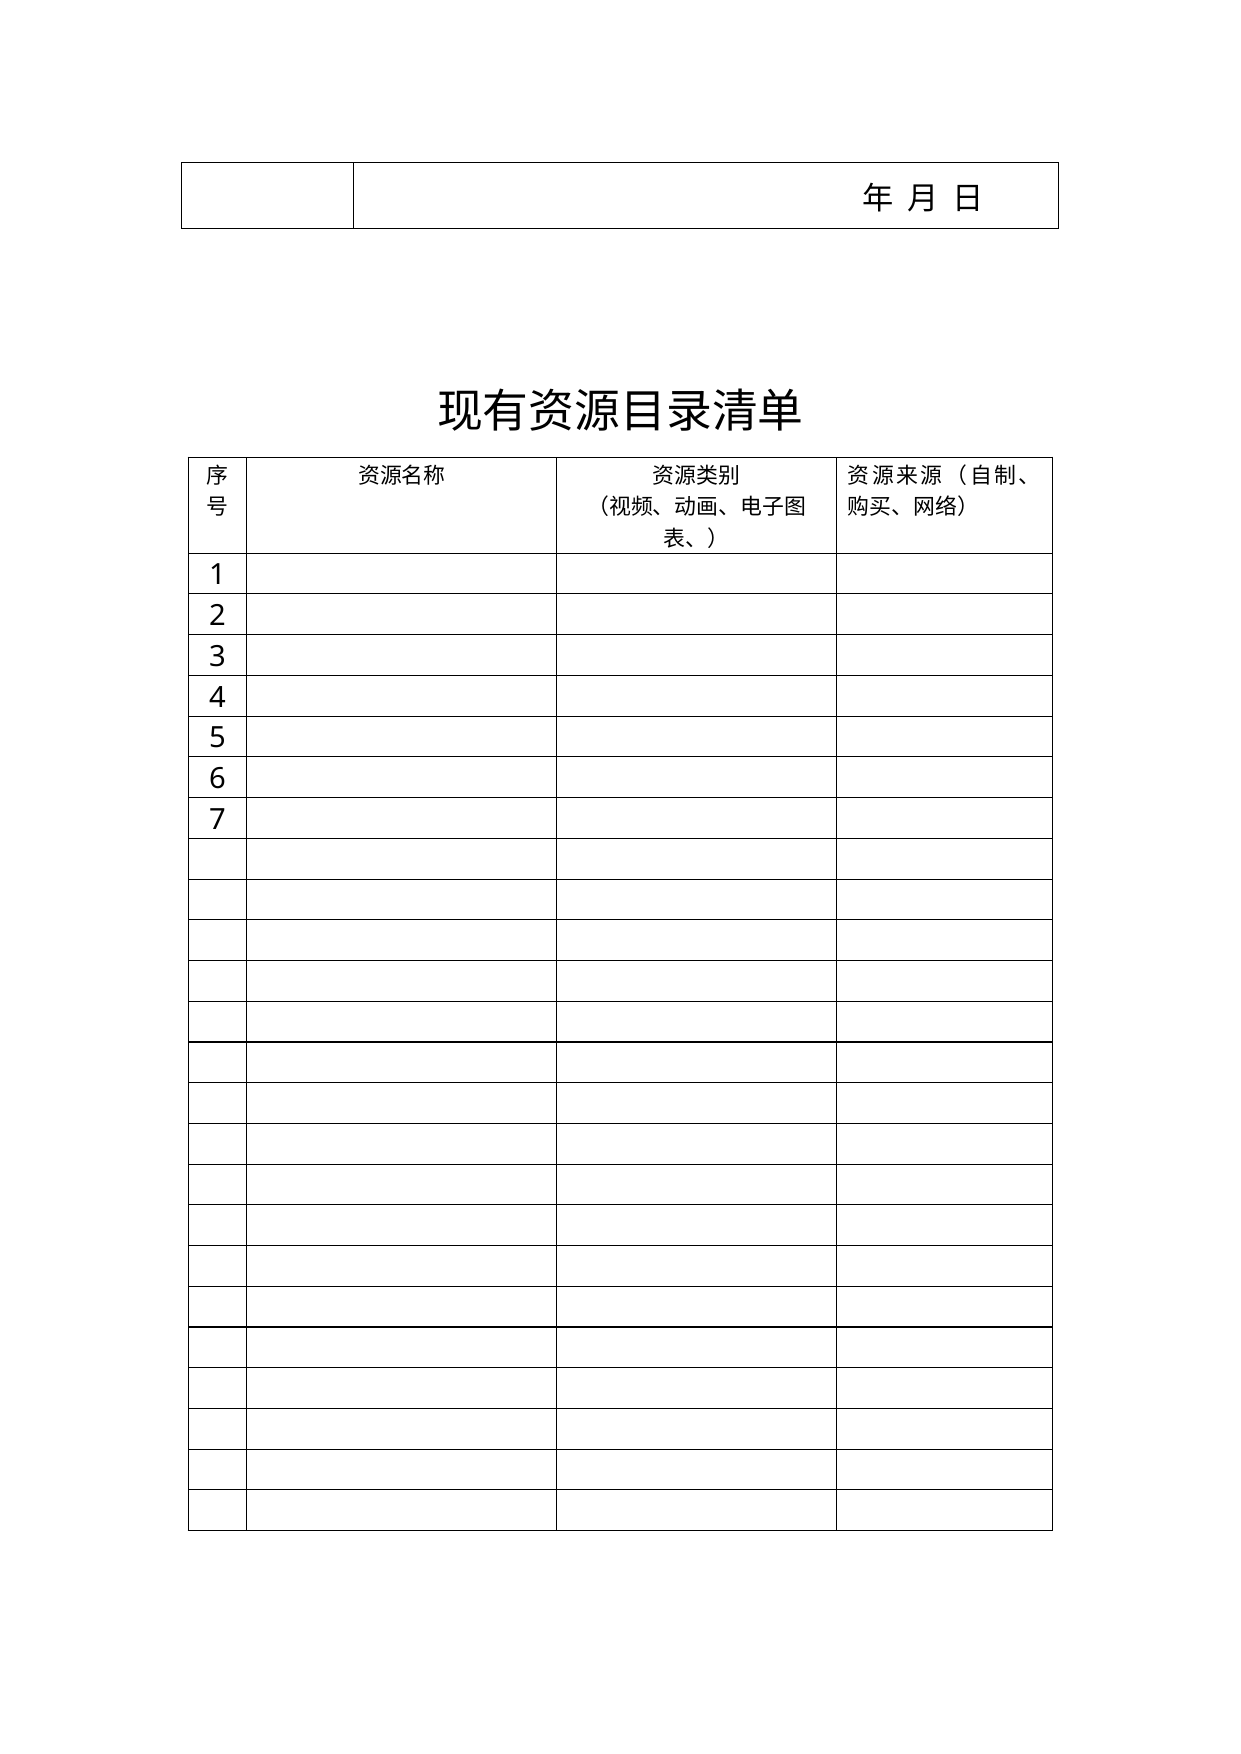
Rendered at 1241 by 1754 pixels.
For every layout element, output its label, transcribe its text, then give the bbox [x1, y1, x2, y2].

table_cell [837, 920, 1052, 960]
table_cell [247, 1287, 556, 1326]
table_cell [837, 554, 1052, 593]
table_cell [557, 1165, 836, 1204]
table_cell 3 [189, 635, 246, 675]
table_cell [557, 1083, 836, 1123]
table_cell [247, 1083, 556, 1123]
table_cell 政治思想表现情况 [182, 163, 353, 228]
table_cell [557, 1205, 836, 1245]
table_cell [837, 1328, 1052, 1367]
table_cell [557, 1409, 836, 1449]
table_cell [557, 594, 836, 634]
table_cell [837, 717, 1052, 756]
table_cell [557, 798, 836, 838]
table_cell [837, 1205, 1052, 1245]
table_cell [354, 163, 1058, 228]
table_cell 2 [189, 594, 246, 634]
table_cell [837, 1246, 1052, 1286]
table_cell 1 [189, 554, 246, 593]
table_header 资源名称 [247, 458, 556, 553]
table_cell [189, 1002, 246, 1041]
table_cell [189, 1165, 246, 1204]
table_cell [247, 757, 556, 797]
table_cell [189, 961, 246, 1001]
table_cell [189, 1450, 246, 1489]
table_cell [247, 1043, 556, 1082]
table_cell [837, 757, 1052, 797]
table_cell [247, 798, 556, 838]
table_header 资源类别 （视频、动画、电子图表、） [557, 458, 836, 553]
table_cell [557, 676, 836, 716]
table_cell [557, 1246, 836, 1286]
table_cell [247, 1409, 556, 1449]
table_cell [189, 1083, 246, 1123]
table_cell [837, 676, 1052, 716]
table_cell [557, 1328, 836, 1367]
table_cell [837, 635, 1052, 675]
table_cell [837, 1368, 1052, 1408]
table_header 序号 [189, 458, 246, 553]
table_cell [837, 1287, 1052, 1326]
table_cell [837, 1490, 1052, 1530]
table_header 资源来源（自制、购买、网络） [837, 458, 1052, 553]
table_cell [189, 839, 246, 878]
table_cell [247, 961, 556, 1001]
table_cell [557, 717, 836, 756]
table_cell [189, 1124, 246, 1163]
table_cell [189, 1368, 246, 1408]
table_cell [837, 1450, 1052, 1489]
table_cell 5 [189, 717, 246, 756]
table_cell [557, 757, 836, 797]
table_cell [247, 635, 556, 675]
table_cell [247, 880, 556, 919]
table_cell [189, 1043, 246, 1082]
table_cell [247, 676, 556, 716]
table_cell [837, 961, 1052, 1001]
table_cell [837, 798, 1052, 838]
table_cell [837, 880, 1052, 919]
table_cell [189, 1490, 246, 1530]
table_cell [837, 1165, 1052, 1204]
table_cell 7 [189, 798, 246, 838]
table_cell [247, 594, 556, 634]
table_cell [837, 1409, 1052, 1449]
table_cell [189, 1409, 246, 1449]
table_cell [557, 880, 836, 919]
table_cell [557, 635, 836, 675]
table_cell [837, 1124, 1052, 1163]
table_cell [557, 920, 836, 960]
table_cell [557, 1368, 836, 1408]
table_cell [247, 1450, 556, 1489]
table_cell [557, 1043, 836, 1082]
table_cell [557, 961, 836, 1001]
table_cell [189, 1287, 246, 1326]
table_cell 6 [189, 757, 246, 797]
table_cell [189, 1205, 246, 1245]
table_cell [189, 880, 246, 919]
table_cell [837, 594, 1052, 634]
table_cell [247, 1124, 556, 1163]
table_cell [247, 1205, 556, 1245]
table_cell [247, 920, 556, 960]
table_cell [557, 1287, 836, 1326]
table_cell 4 [189, 676, 246, 716]
table_cell [189, 1328, 246, 1367]
table_cell [189, 1246, 246, 1286]
table_cell [247, 1246, 556, 1286]
table_cell [837, 1043, 1052, 1082]
table_cell [557, 1124, 836, 1163]
table_cell [837, 1083, 1052, 1123]
table_cell [557, 1490, 836, 1530]
table_cell [247, 1368, 556, 1408]
table_cell [557, 1450, 836, 1489]
table_cell [557, 839, 836, 878]
table_cell [189, 920, 246, 960]
table_cell [247, 1490, 556, 1530]
table_cell [247, 1165, 556, 1204]
table_cell [247, 717, 556, 756]
text 现有资源目录清单 [187, 359, 1053, 457]
table_cell [247, 839, 556, 878]
table_cell [557, 1002, 836, 1041]
table_cell [247, 1328, 556, 1367]
table_cell [837, 839, 1052, 878]
table_cell [837, 1002, 1052, 1041]
table_cell [557, 554, 836, 593]
table_cell [247, 554, 556, 593]
table_cell [247, 1002, 556, 1041]
